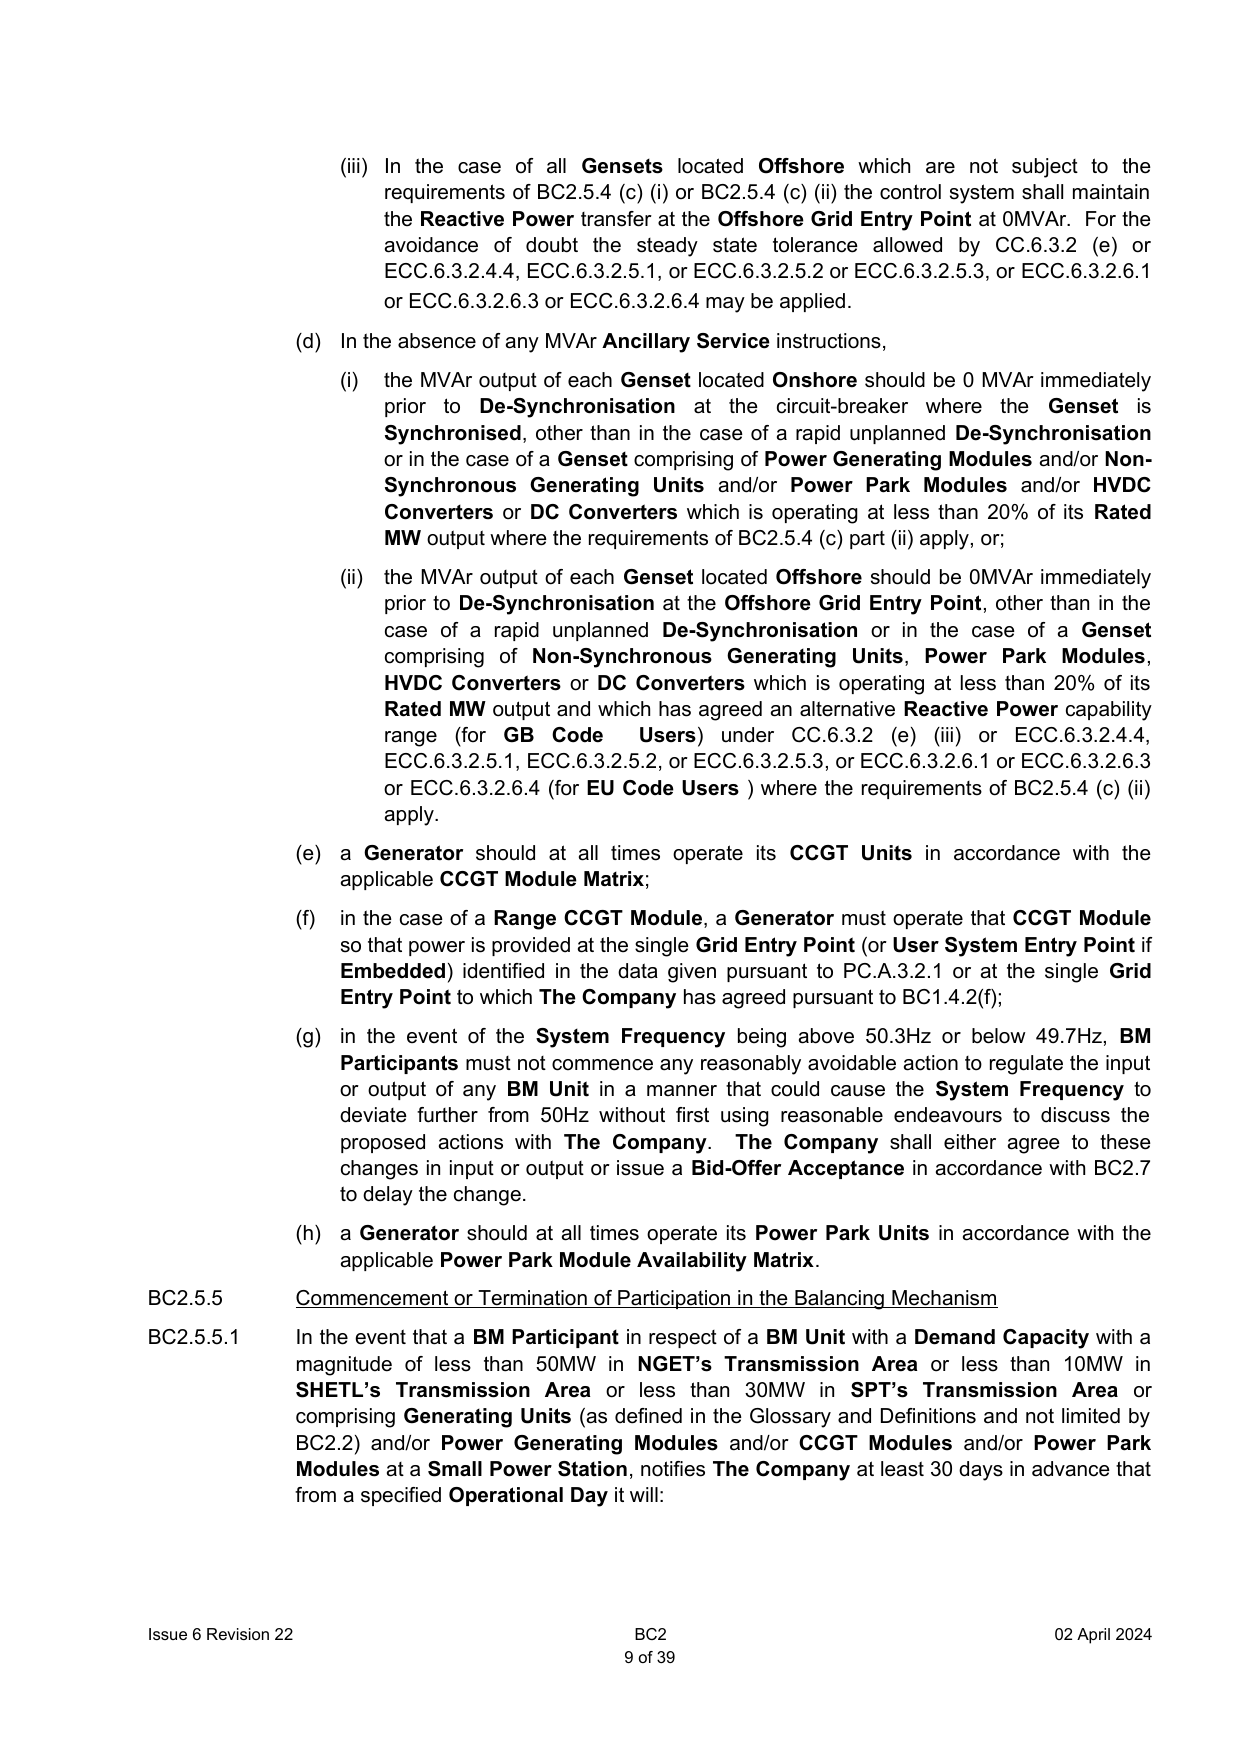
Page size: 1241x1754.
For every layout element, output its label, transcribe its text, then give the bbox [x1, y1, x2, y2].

text (d) In the absence of any MVAr Ancillary Service instructions, [295, 329, 1152, 353]
text (g) in the event of the System Frequency being above 50.3Hz or below 49.7Hz, BM Participants must not commence any reasonably avoidable action to regulate the input or output of any BM Unit in a manner that could cause the System Frequency to deviate further from 50Hz without first using reasonable endeavours to discuss the proposed actions with The Company. The Company shall either agree to these changes in input or output or issue a Bid-Offer Acceptance in accordance with BC2.7 to delay the change. [295, 1024, 1152, 1206]
text (ii) the MVAr output of each Genset located Offshore should be 0MVAr immediately prior to De-Synchronisation at the Offshore Grid Entry Point, other than in the case of a rapid unplanned De-Synchronisation or in the case of a Genset comprising of Non-Synchronous Generating Units, Power Park Modules, HVDC Converters or DC Converters which is operating at less than 20% of its Rated MW output and which has agreed an alternative Reactive Power capability range (for GB Code Users) under CC.6.3.2 (e) (iii) or ECC.6.3.2.4.4, ECC.6.3.2.5.1, ECC.6.3.2.5.2, or ECC.6.3.2.5.3, or ECC.6.3.2.6.1 or ECC.6.3.2.6.3 or ECC.6.3.2.6.4 (for EU Code Users ) where the requirements of BC2.5.4 (c) (ii) apply. [340, 565, 1152, 826]
text (f) in the case of a Range CCGT Module, a Generator must operate that CCGT Module so that power is provided at the single Grid Entry Point (or User System Entry Point if Embedded) identified in the data given pursuant to PC.A.3.2.1 or at the single Grid Entry Point to which The Company has agreed pursuant to BC1.4.2(f); [295, 906, 1152, 1009]
text (i) the MVAr output of each Genset located Onshore should be 0 MVAr immediately prior to De-Synchronisation at the circuit-breaker where the Genset is Synchronised, other than in the case of a rapid unplanned De-Synchronisation or in the case of a Genset comprising of Power Generating Modules and/or Non-Synchronous Generating Units and/or Power Park Modules and/or HVDC Converters or DC Converters which is operating at less than 20% of its Rated MW output where the requirements of BC2.5.4 (c) part (ii) apply, or; [340, 368, 1152, 550]
text (h) a Generator should at all times operate its Power Park Units in accordance with the applicable Power Park Module Availability Matrix. [295, 1221, 1152, 1271]
text (e) a Generator should at all times operate its CCGT Units in accordance with the applicable CCGT Module Matrix; [295, 841, 1152, 891]
text (iii) In the case of all Gensets located Offshore which are not subject to the requirements of BC2.5.4 (c) (i) or BC2.5.4 (c) (ii) the control system shall maintain the Reactive Power transfer at the Offshore Grid Entry Point at 0MVAr. For the avoidance of doubt the steady state tolerance allowed by CC.6.3.2 (e) or ECC.6.3.2.4.4, ECC.6.3.2.5.1, or ECC.6.3.2.5.2 or ECC.6.3.2.5.3, or ECC.6.3.2.6.1 or ECC.6.3.2.6.3 or ECC.6.3.2.6.4 may be applied. [340, 154, 1152, 314]
text BC2.5.5.1 In the event that a BM Participant in respect of a BM Unit with a Demand Capacity with a magnitude of less than 50MW in NGET’s Transmission Area or less than 10MW in SHETL’s Transmission Area or less than 30MW in SPT’s Transmission Area or comprising Generating Units (as defined in the Glossary and Definitions and not limited by BC2.2) and/or Power Generating Modules and/or CCGT Modules and/or Power Park Modules at a Small Power Station, notifies The Company at least 30 days in advance that from a specified Operational Day it will: [148, 1325, 1152, 1507]
text BC2.5.5 Commencement or Termination of Participation in the Balancing Mechanism [148, 1286, 1152, 1310]
